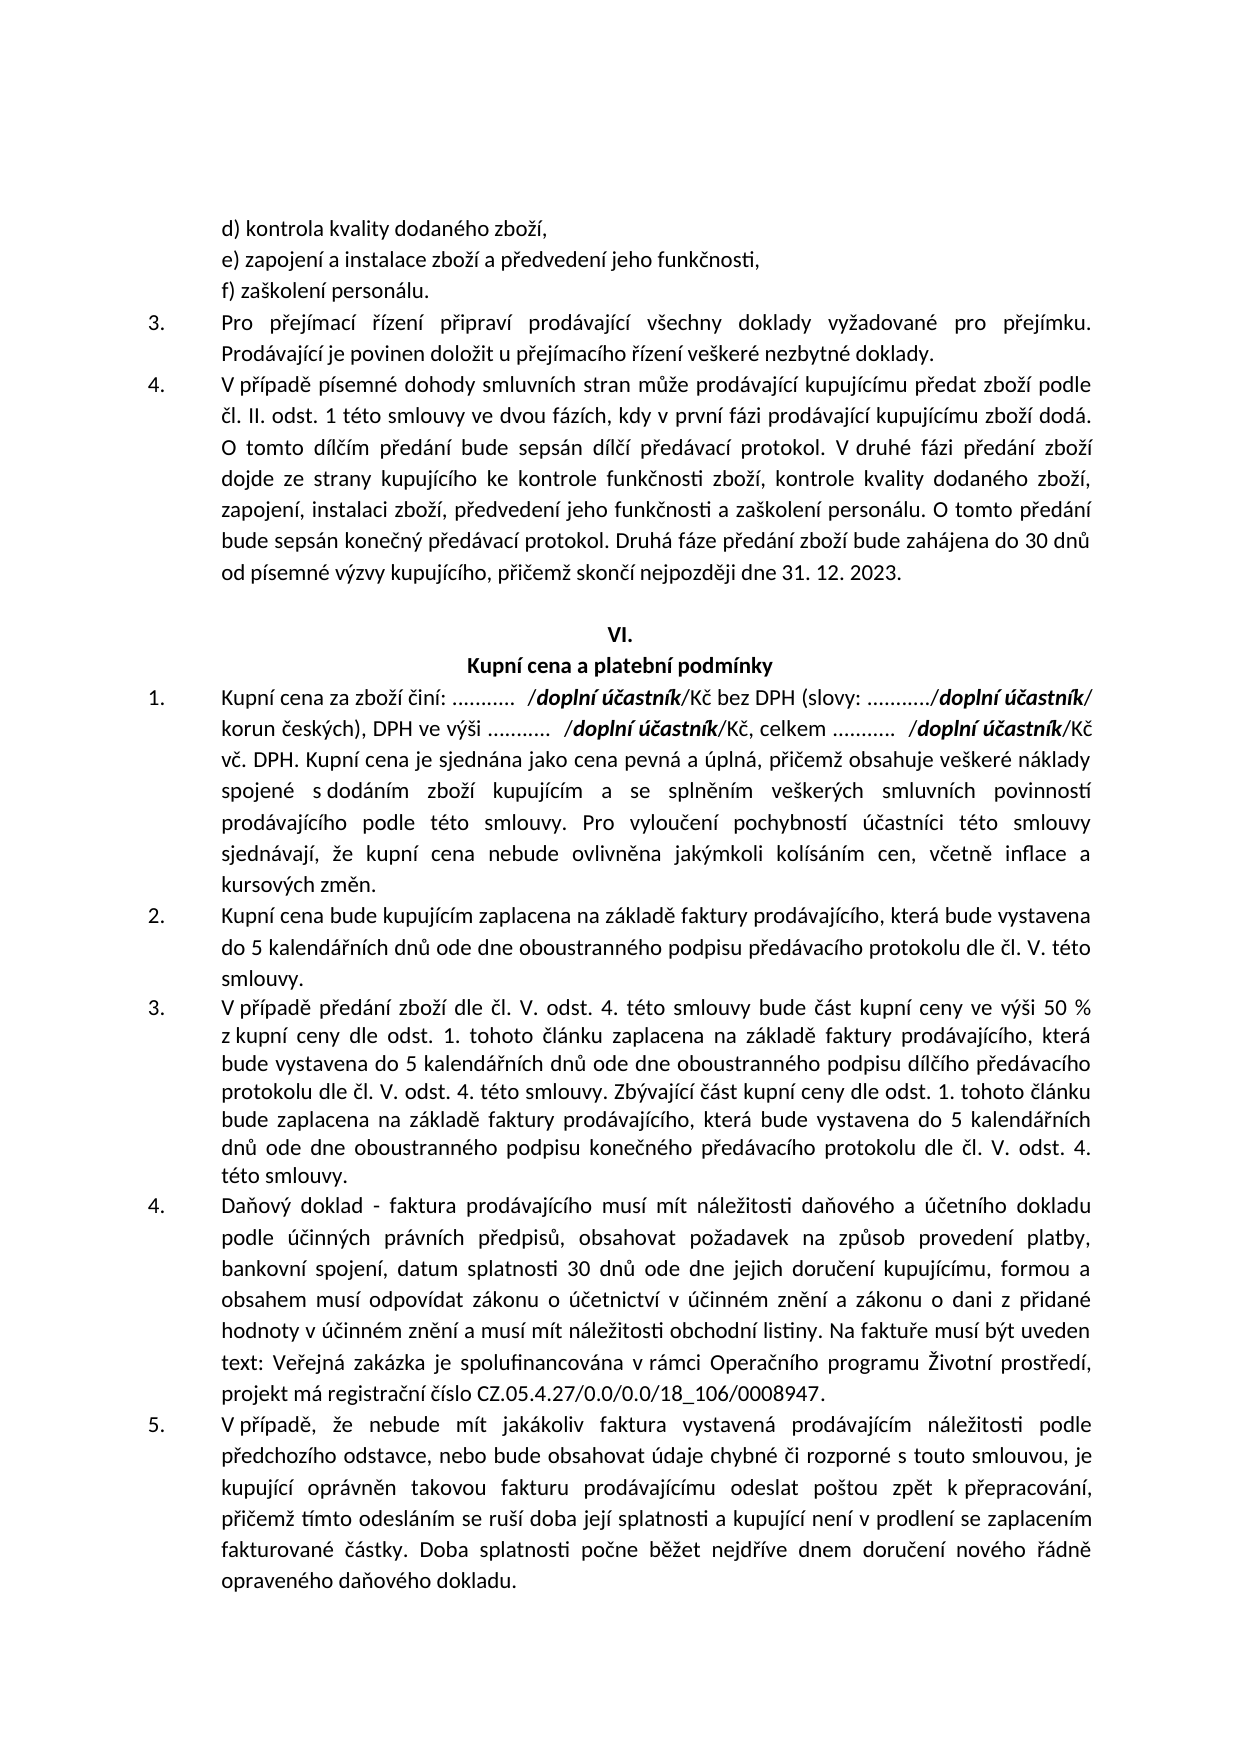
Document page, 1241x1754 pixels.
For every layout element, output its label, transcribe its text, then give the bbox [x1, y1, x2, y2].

text VI. [148, 618, 1093, 649]
text Kupní cena a platební podmínky [148, 649, 1093, 680]
text f) zaškolení personálu. [221, 274, 1093, 305]
text 5. V případě, že nebude mít jakákoliv faktura vystavená prodávajícím náležitosti podle předchozího odstavce, nebo bude obsahovat údaje chybné či rozporné s touto smlouvou, je kupující oprávněn takovou fakturu prodávajícímu odeslat poštou zpět k přepracování, přičemž tímto odesláním se ruší doba její splatnosti a kupující není v prodlení se zaplacením fakturované částky. Doba splatnosti počne běžet nejdříve dnem doručení nového řádně opraveného daňového dokladu. [148, 1408, 1093, 1595]
text e) zapojení a instalace zboží a předvedení jeho funkčnosti, [221, 243, 1093, 274]
text 3. V případě předání zboží dle čl. V. odst. 4. této smlouvy bude část kupní ceny ve výši 50 % z kupní ceny dle odst. 1. tohoto článku zaplacena na základě faktury prodávajícího, která bude vystavena do 5 kalendářních dnů ode dne oboustranného podpisu dílčího předávacího protokolu dle čl. V. odst. 4. této smlouvy. Zbývající část kupní ceny dle odst. 1. tohoto článku bude zaplacena na základě faktury prodávajícího, která bude vystavena do 5 kalendářních dnů ode dne oboustranného podpisu konečného předávacího protokolu dle čl. V. odst. 4. této smlouvy. [148, 993, 1093, 1189]
text 4. V případě písemné dohody smluvních stran může prodávající kupujícímu předat zboží podle čl. II. odst. 1 této smlouvy ve dvou fázích, kdy v první fázi prodávající kupujícímu zboží dodá. O tomto dílčím předání bude sepsán dílčí předávací protokol. V druhé fázi předání zboží dojde ze strany kupujícího ke kontrole funkčnosti zboží, kontrole kvality dodaného zboží, zapojení, instalaci zboží, předvedení jeho funkčnosti a zaškolení personálu. O tomto předání bude sepsán konečný předávací protokol. Druhá fáze předání zboží bude zahájena do 30 dnů od písemné výzvy kupujícího, přičemž skončí nejpozději dne 31. 12. 2023. [148, 368, 1093, 586]
text 4. Daňový doklad - faktura prodávajícího musí mít náležitosti daňového a účetního dokladu podle účinných právních předpisů, obsahovat požadavek na způsob provedení platby, bankovní spojení, datum splatnosti 30 dnů ode dne jejich doručení kupujícímu, formou a obsahem musí odpovídat zákonu o účetnictví v účinném znění a zákonu o dani z přidané hodnoty v účinném znění a musí mít náležitosti obchodní listiny. Na faktuře musí být uveden text: Veřejná zakázka je spolufinancována v rámci Operačního programu Životní prostředí, projekt má registrační číslo CZ.05.4.27/0.0/0.0/18_106/0008947. [148, 1189, 1093, 1408]
text 3. Pro přejímací řízení připraví prodávající všechny doklady vyžadované pro přejímku. Prodávající je povinen doložit u přejímacího řízení veškeré nezbytné doklady. [148, 305, 1093, 368]
text d) kontrola kvality dodaného zboží, [221, 211, 1093, 243]
text 2. Kupní cena bude kupujícím zaplacena na základě faktury prodávajícího, která bude vystavena do 5 kalendářních dnů ode dne oboustranného podpisu předávacího protokolu dle čl. V. této smlouvy. [148, 899, 1093, 993]
text 1. Kupní cena za zboží činí: ........... /doplní účastník/Kč bez DPH (slovy: .........../doplní účastník/ korun českých), DPH ve výši ........... /doplní účastník/Kč, celkem ........... /doplní účastník/Kč vč. DPH. Kupní cena je sjednána jako cena pevná a úplná, přičemž obsahuje veškeré náklady spojené s dodáním zboží kupujícím a se splněním veškerých smluvních povinností prodávajícího podle této smlouvy. Pro vyloučení pochybností účastníci této smlouvy sjednávají, že kupní cena nebude ovlivněna jakýmkoli kolísáním cen, včetně inflace a kursových změn. [148, 680, 1093, 899]
